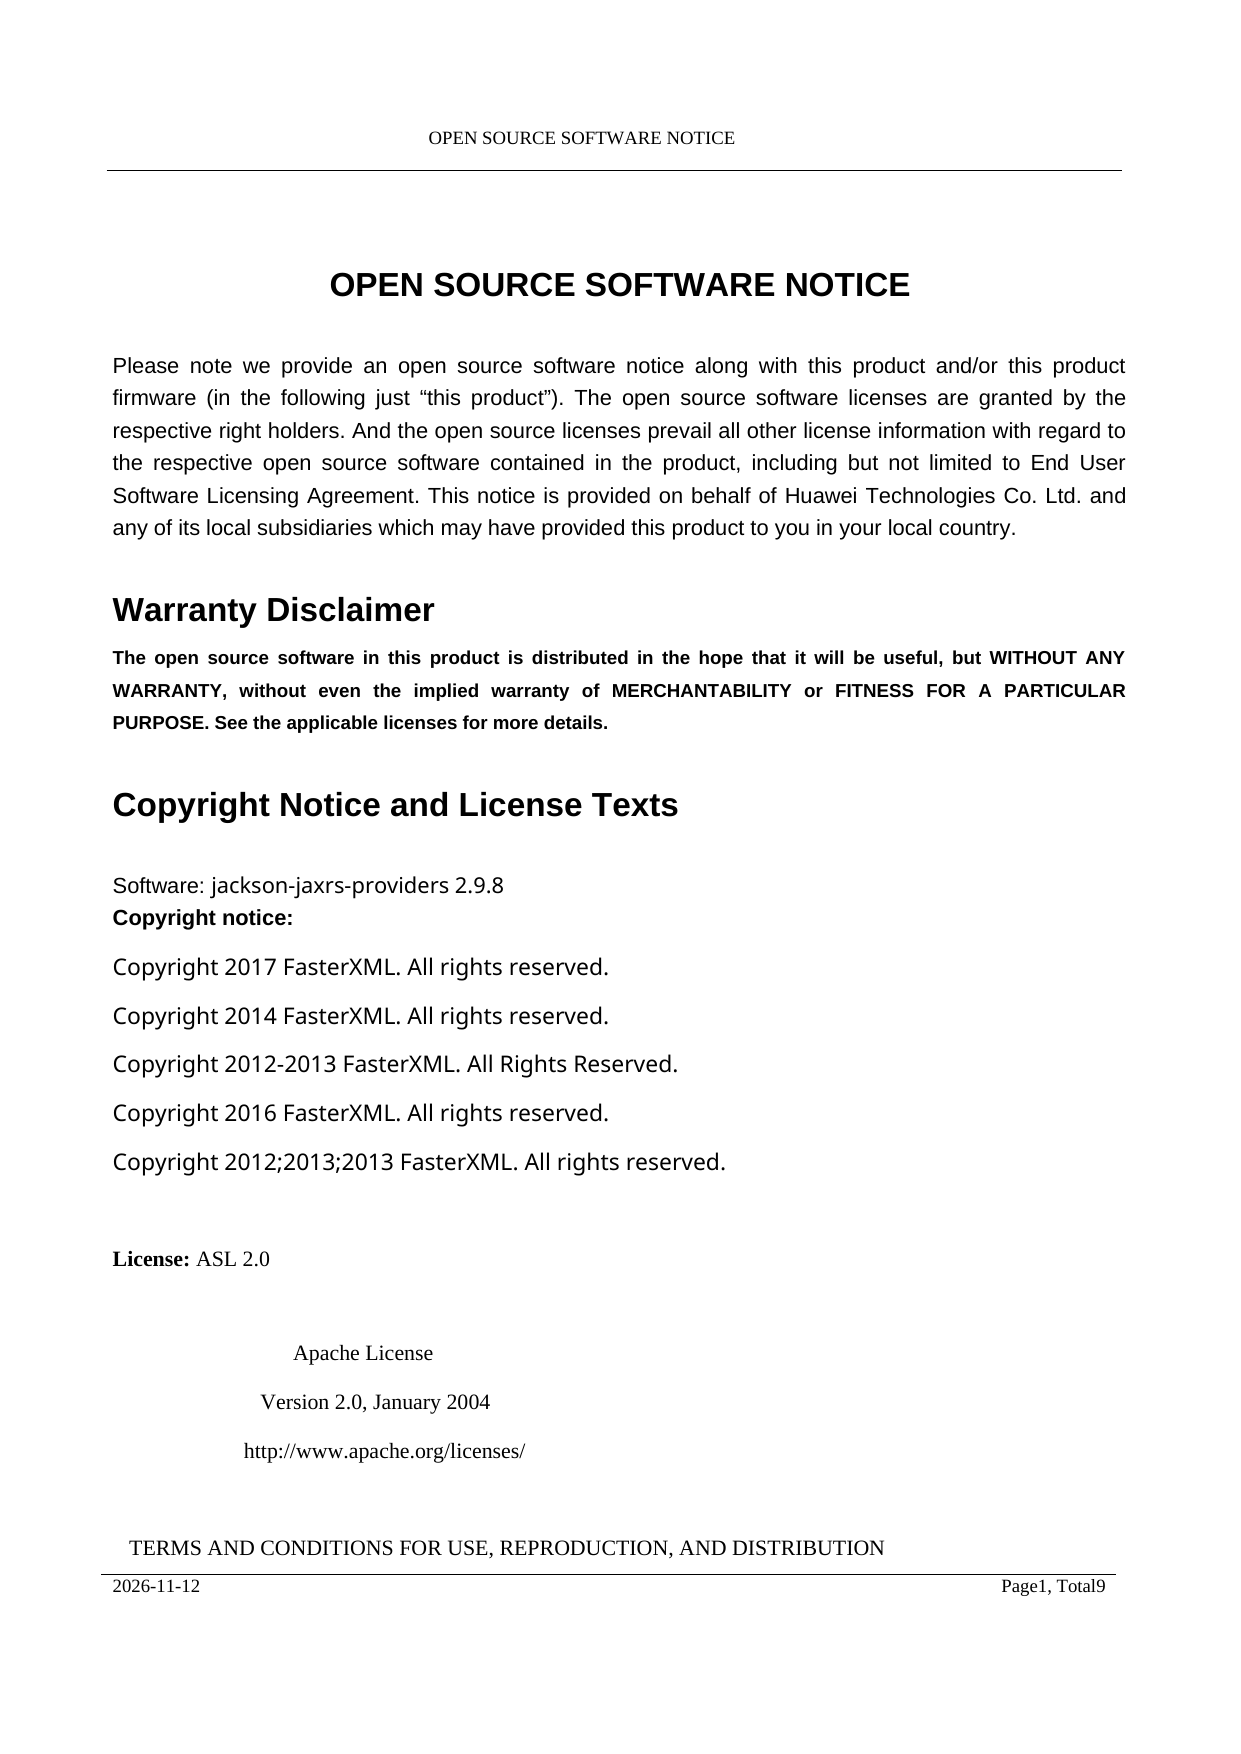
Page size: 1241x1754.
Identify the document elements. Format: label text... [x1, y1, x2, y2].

text Copyright Notice and License Texts [112, 771, 1128, 836]
text Warranty Disclaimer [112, 576, 1128, 641]
text OPEN SOURCE SOFTWARE NOTICE [112, 251, 1128, 316]
text Copyright notice: Copyright 2017 FasterXML. All rights reserved. Copyright 2014 FasterXML. All rights reserved. Copyright 2012-2013 FasterXML. All Rights Reserved. Copyright 2016 FasterXML. All rights reserved. Copyright 2012;2013;2013 FasterXML. All rights reserved. [112, 901, 1128, 1226]
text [112, 1288, 1128, 1564]
text License: ASL 2.0 [112, 1243, 1128, 1275]
text Please note we provide an open source software notice along with this product and/or this product firmware (in the following just “this product”). The open source software licenses are granted by the respective right holders. And the open source licenses prevail all other license information with regard to the respective open source software contained in the product, including but not limited to End User Software Licensing Agreement. This notice is provided on behalf of Huawei Technologies Co. Ltd. and any of its local subsidiaries which may have provided this product to you in your local country. [112, 349, 1128, 544]
text The open source software in this product is distributed in the hope that it will be useful, but WITHOUT ANY WARRANTY, without even the implied warranty of MERCHANTABILITY or FITNESS FOR A PARTICULAR PURPOSE. See the applicable licenses for more details. [112, 641, 1128, 739]
text Software: jackson-jaxrs-providers 2.9.8 [112, 869, 1128, 901]
